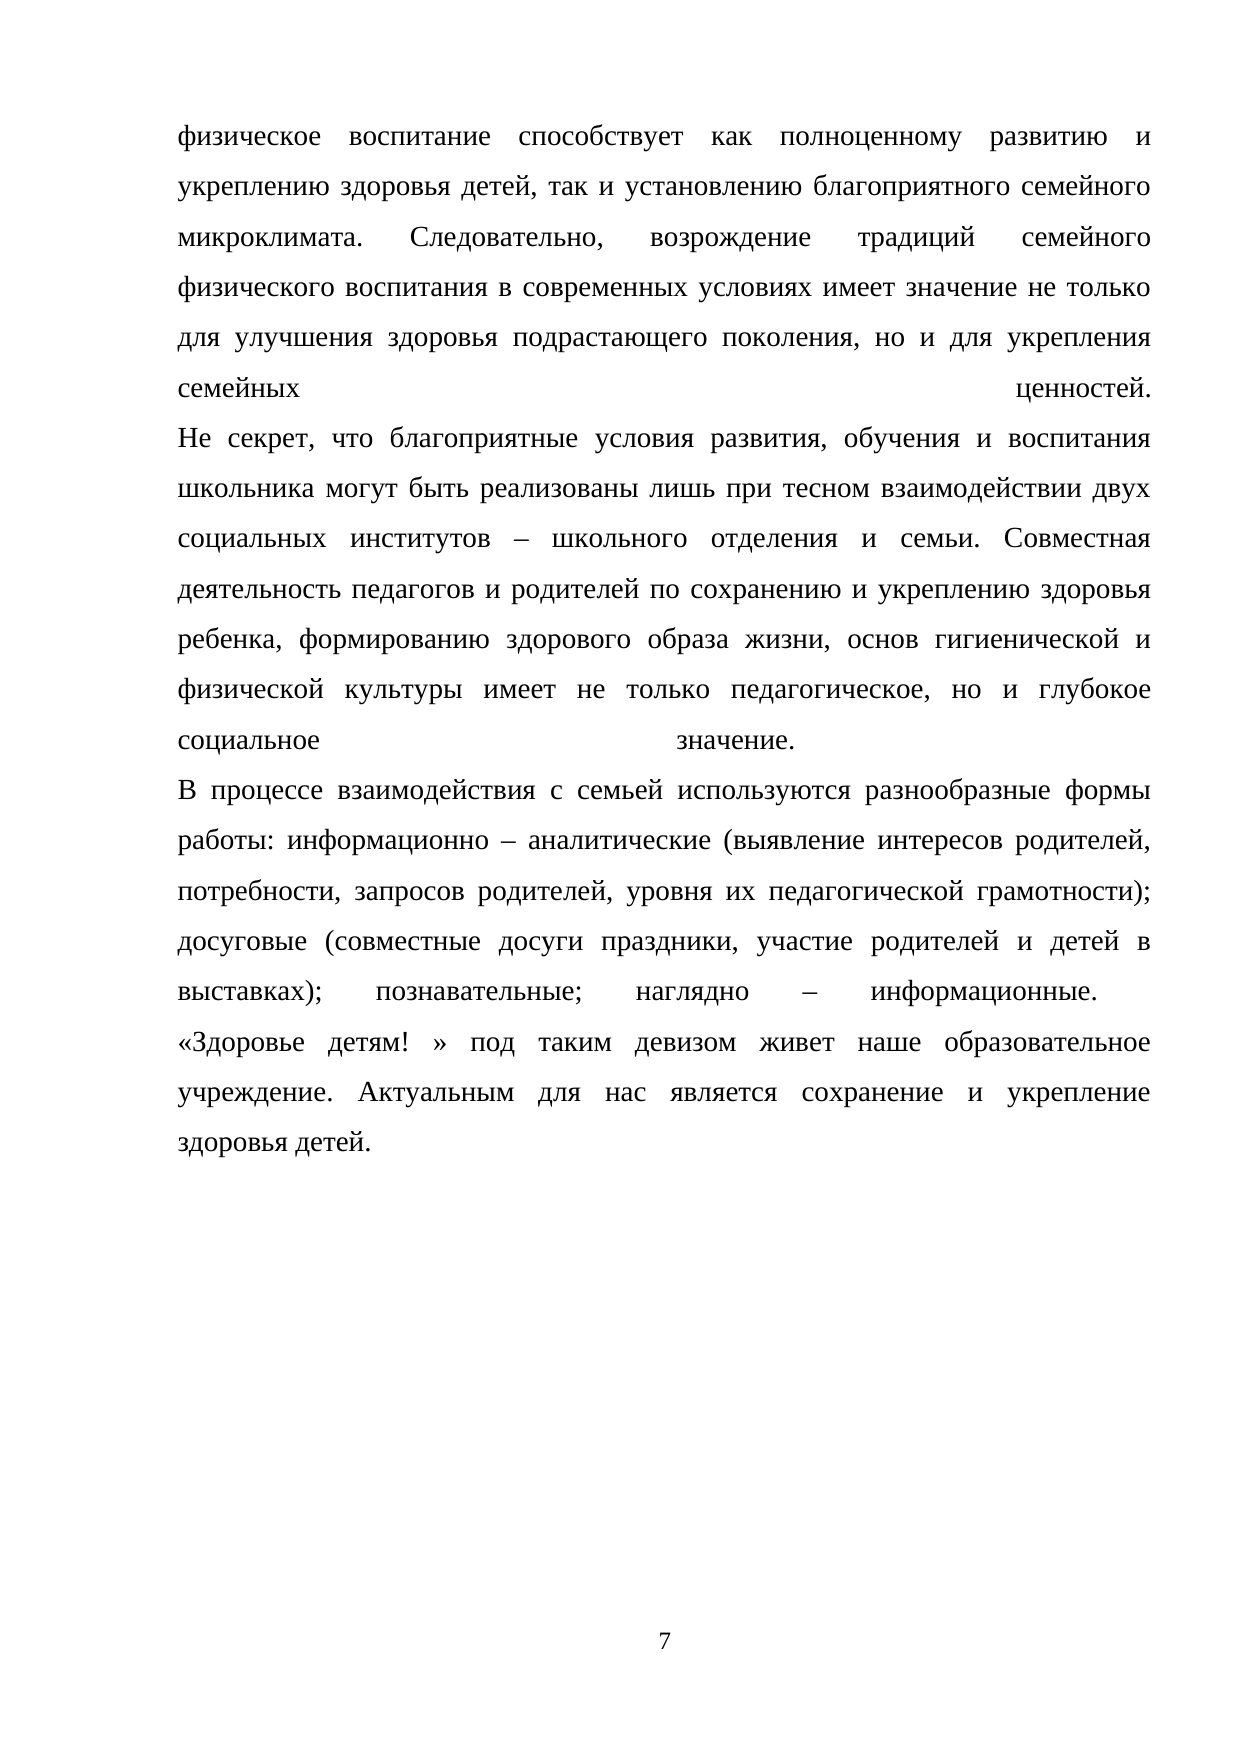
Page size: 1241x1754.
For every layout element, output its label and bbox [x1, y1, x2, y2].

text [177, 118, 1152, 1158]
